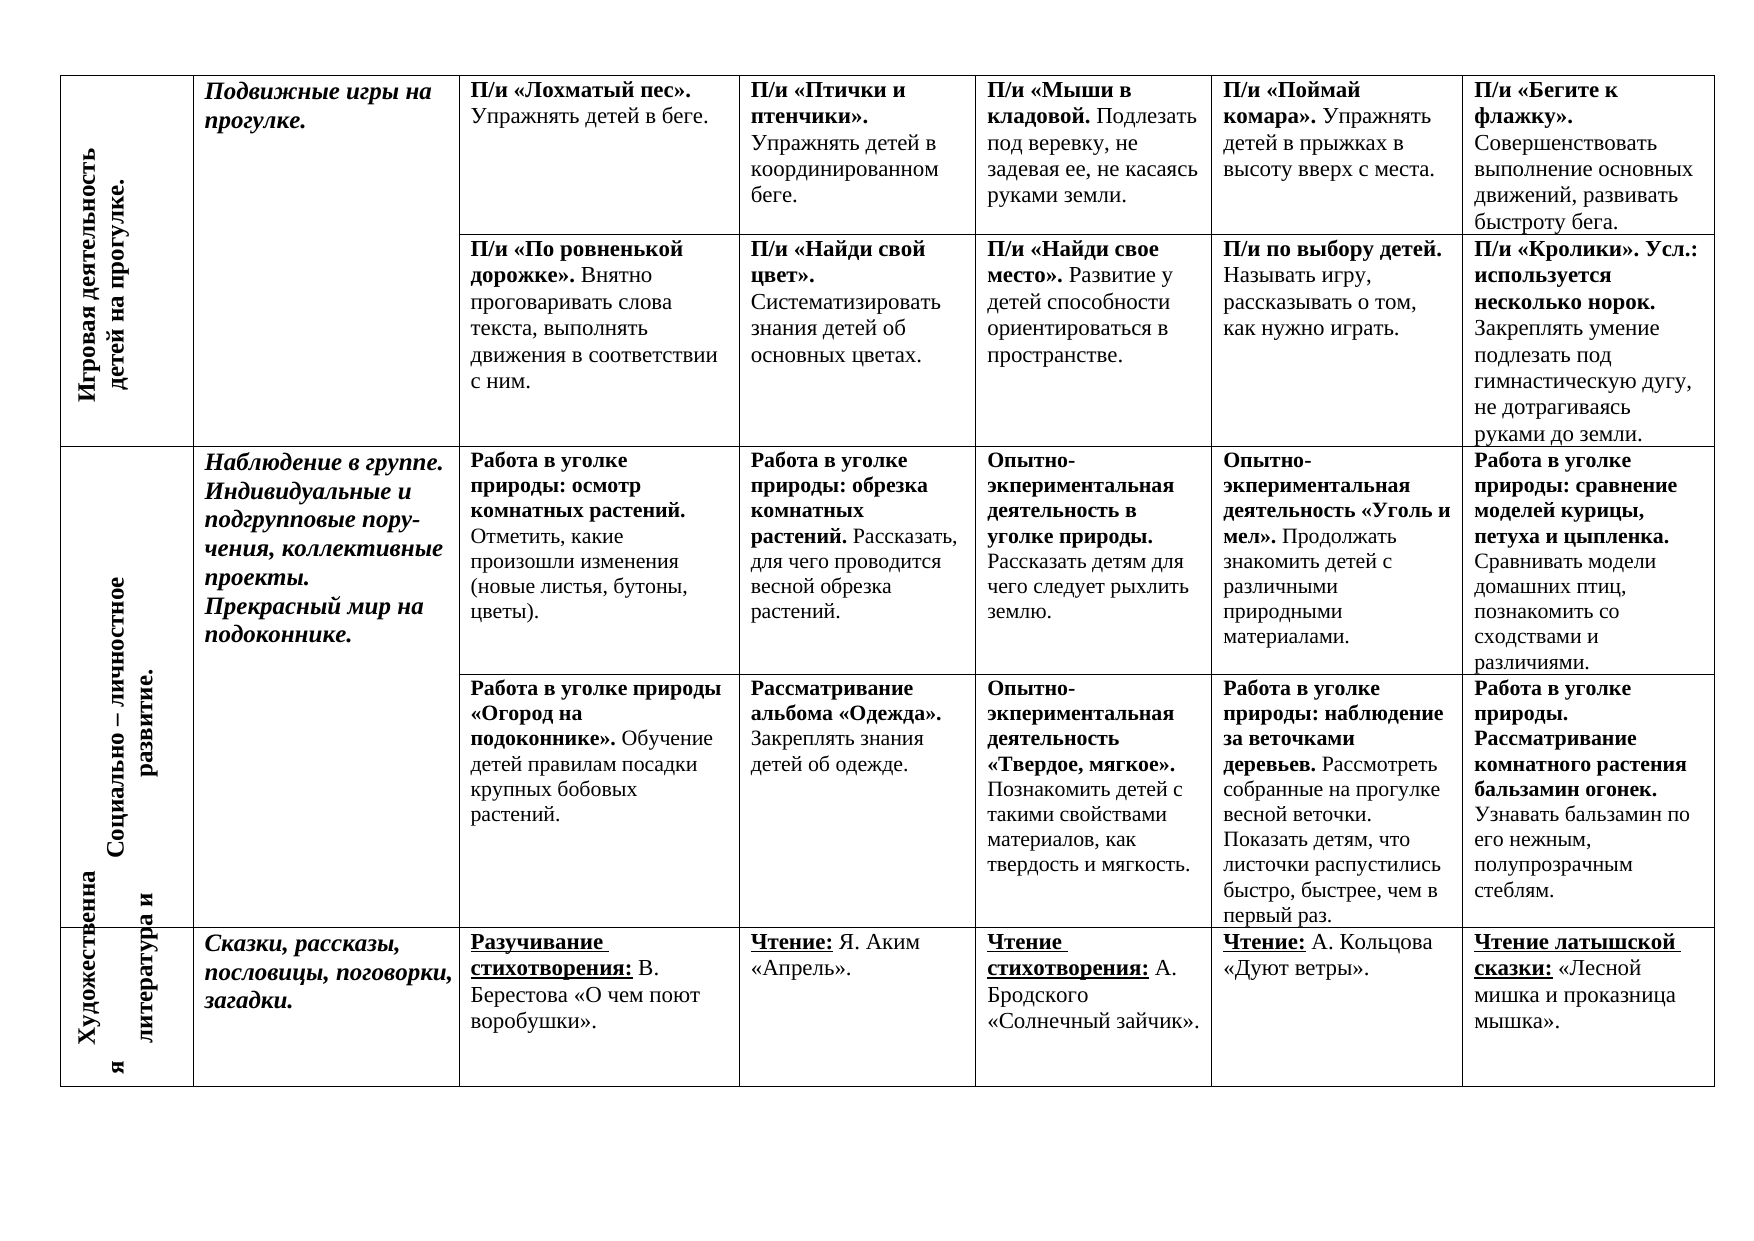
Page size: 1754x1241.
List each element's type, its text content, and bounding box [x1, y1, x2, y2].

table_cell П/и «Кролики». Усл.: используется несколько норок. Закреплять умение подлезать под гимнастическую дугу, не дотрагиваясь руками до земли. [1463, 235, 1714, 446]
table_cell Работа в уголке природы: обрезка комнатных растений. Рассказать, для чего проводится весной обрезка растений. [740, 447, 975, 674]
table_cell Чтение стихотворения: А. Бродского «Солнечный зайчик». [976, 928, 1211, 1086]
table_cell П/и «Лохматый пес». Упражнять детей в беге. [460, 76, 739, 234]
table_cell Социально – личностное развитие. [61, 447, 193, 927]
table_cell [61, 928, 193, 1086]
table_cell Чтение латышской сказки: «Лесной мишка и проказница мышка». [1463, 928, 1714, 1086]
table_cell П/и «Мыши в кладовой. Подлезать под веревку, не задевая ее, не касаясь руками земли. [976, 76, 1211, 234]
table_cell Работа в уголке природы: сравнение моделей курицы, петуха и цыпленка. Сравнивать модели домашних птиц, познакомить со сходствами и различиями. [1463, 447, 1714, 674]
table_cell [194, 928, 459, 1086]
table_cell П/и «Найди свой цвет». Систематизировать знания детей об основных цветах. [740, 235, 975, 446]
table_cell Чтение: Я. Аким «Апрель». [740, 928, 975, 1086]
table_cell Работа в уголке природы: наблюдение за веточками деревьев. Рассмотреть собранные на прогулке весной веточки. Показать детям, что листочки распустились быстро, быстрее, чем в первый раз. [1212, 675, 1462, 927]
table_cell П/и «По ровненькой дорожке». Внятно проговаривать слова текста, выполнять движения в соответствии с ним. [460, 235, 739, 446]
table_cell Опытно-экпериментальная деятельность в уголке природы. Рассказать детям для чего следует рыхлить землю. [976, 447, 1211, 674]
table_cell П/и «Птички и птенчики». Упражнять детей в координированном беге. [740, 76, 975, 234]
table_cell Работа в уголке природы: осмотр комнатных растений. Отметить, какие произошли изменения (новые листья, бутоны, цветы). [460, 447, 739, 674]
table_cell Рассматривание альбома «Одежда». Закреплять знания детей об одежде. [740, 675, 975, 927]
table_cell П/и «Бегите к флажку». Совершенствовать выполнение основных движений, развивать быстроту бега. [1463, 76, 1714, 234]
table_cell П/и по выбору детей. Называть игру, рассказывать о том, как нужно играть. [1212, 235, 1462, 446]
table_cell Игровая деятельность детей на прогулке. [61, 76, 193, 446]
table_cell Разучивание стихотворения: В. Берестова «О чем поют воробушки». [460, 928, 739, 1086]
table_cell Опытно-экпериментальная деятельность «Твердое, мягкое». Познакомить детей с такими свойствами материалов, как твердость и мягкость. [976, 675, 1211, 927]
table_cell П/и «Поймай комара». Упражнять детей в прыжках в высоту вверх с места. [1212, 76, 1462, 234]
table_cell Работа в уголке природы. Рассматривание комнатного растения бальзамин огонек. Узнавать бальзамин по его нежным, полупрозрачным стеблям. [1463, 675, 1714, 927]
table_cell Наблюдение в группе. Индивидуальные и подгрупповые пору- чения, коллективные проекты. Прекрасный мир на подоконнике. [194, 447, 459, 927]
table_cell Работа в уголке природы «Огород на подоконнике». Обучение детей правилам посадки крупных бобовых растений. [460, 675, 739, 927]
table_cell П/и «Найди свое место». Развитие у детей способности ориентироваться в пространстве. [976, 235, 1211, 446]
table_cell Опытно-экпериментальная деятельность «Уголь и мел». Продолжать знакомить детей с различными природными материалами. [1212, 447, 1462, 674]
table_cell Подвижные игры на прогулке. [194, 76, 459, 446]
table_cell Чтение: А. Кольцова «Дуют ветры». [1212, 928, 1462, 1086]
